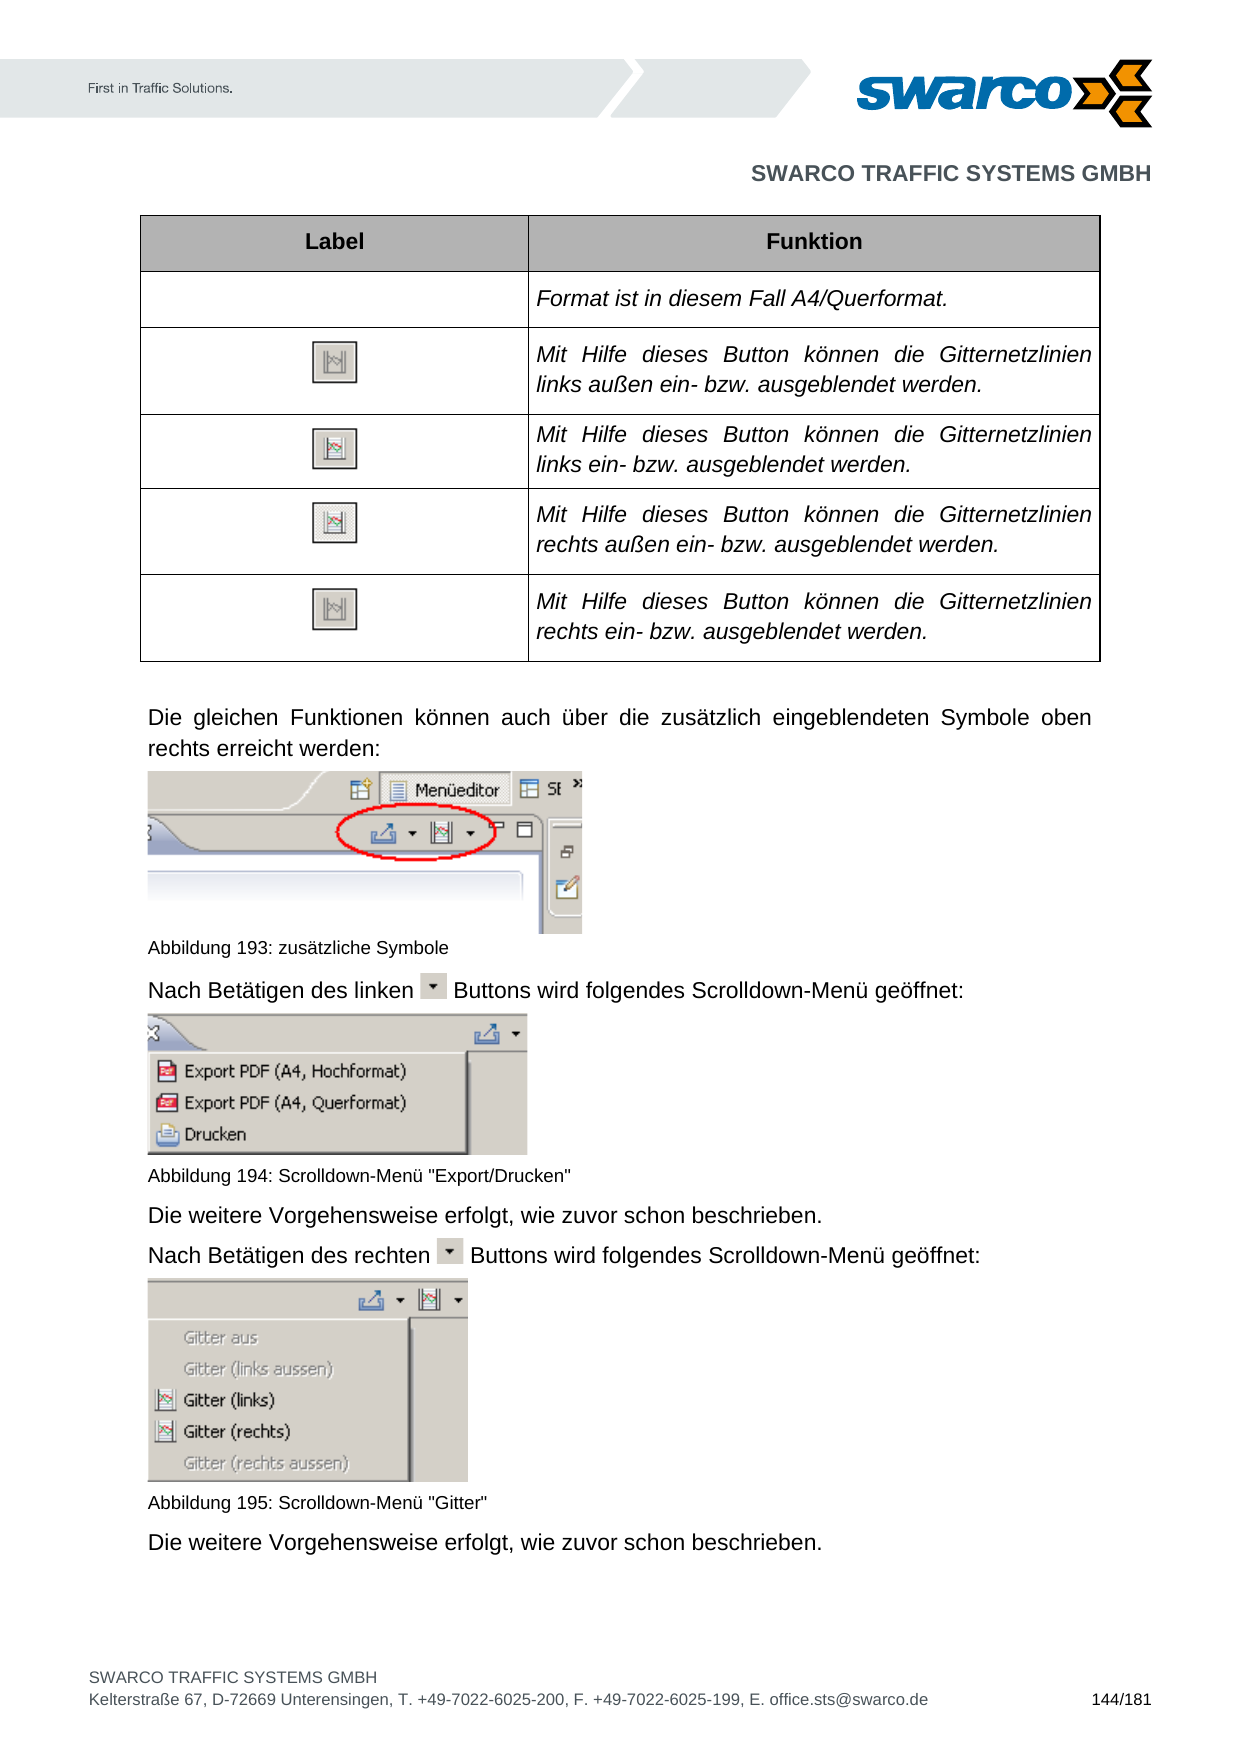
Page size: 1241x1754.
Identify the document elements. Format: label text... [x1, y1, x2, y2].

table_header Label [141, 216, 528, 271]
text Die gleichen Funktionen können auch über die zusätzlich eingeblendeten Symbole oben rechts erreicht werden: [148, 704, 1092, 761]
picture [311, 501, 358, 545]
picture [436, 1238, 464, 1264]
table_cell Mit Hilfe dieses Button können die Gitternetzlinien links ein- bzw. ausgeblendet werden. [529, 415, 1099, 488]
picture [147, 1013, 528, 1155]
picture [147, 1278, 468, 1482]
picture [311, 427, 358, 471]
picture [311, 340, 358, 385]
text Nach Betätigen des rechten Buttons wird folgendes Scrolldown-Menü geöffnet: [148, 1238, 1092, 1268]
picture [311, 587, 358, 632]
table_cell [141, 272, 528, 327]
table_cell [141, 328, 528, 414]
text Abbildung 194: Scrolldown-Menü "Export/Drucken" [148, 1165, 1092, 1186]
table_cell Mit Hilfe dieses Button können die Gitternetzlinien rechts ein- bzw. ausgeblendet werden. [529, 575, 1099, 661]
table_cell [141, 575, 528, 661]
picture [147, 771, 583, 934]
table_cell Mit Hilfe dieses Button können die Gitternetzlinien links außen ein- bzw. ausgeblendet werden. [529, 328, 1099, 414]
text Die weitere Vorgehensweise erfolgt, wie zuvor schon beschrieben. [148, 1202, 1092, 1228]
picture [420, 973, 447, 999]
text Die weitere Vorgehensweise erfolgt, wie zuvor schon beschrieben. [148, 1529, 1092, 1555]
table_header Funktion [529, 216, 1099, 271]
table_cell [141, 489, 528, 574]
table_cell [141, 415, 528, 488]
table_cell Mit Hilfe dieses Button können die Gitternetzlinien rechts außen ein- bzw. ausgeblendet werden. [529, 489, 1099, 574]
text Abbildung 195: Scrolldown-Menü "Gitter" [148, 1492, 1092, 1513]
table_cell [529, 272, 1099, 327]
text Nach Betätigen des linken Buttons wird folgendes Scrolldown-Menü geöffnet: [148, 974, 1092, 1004]
